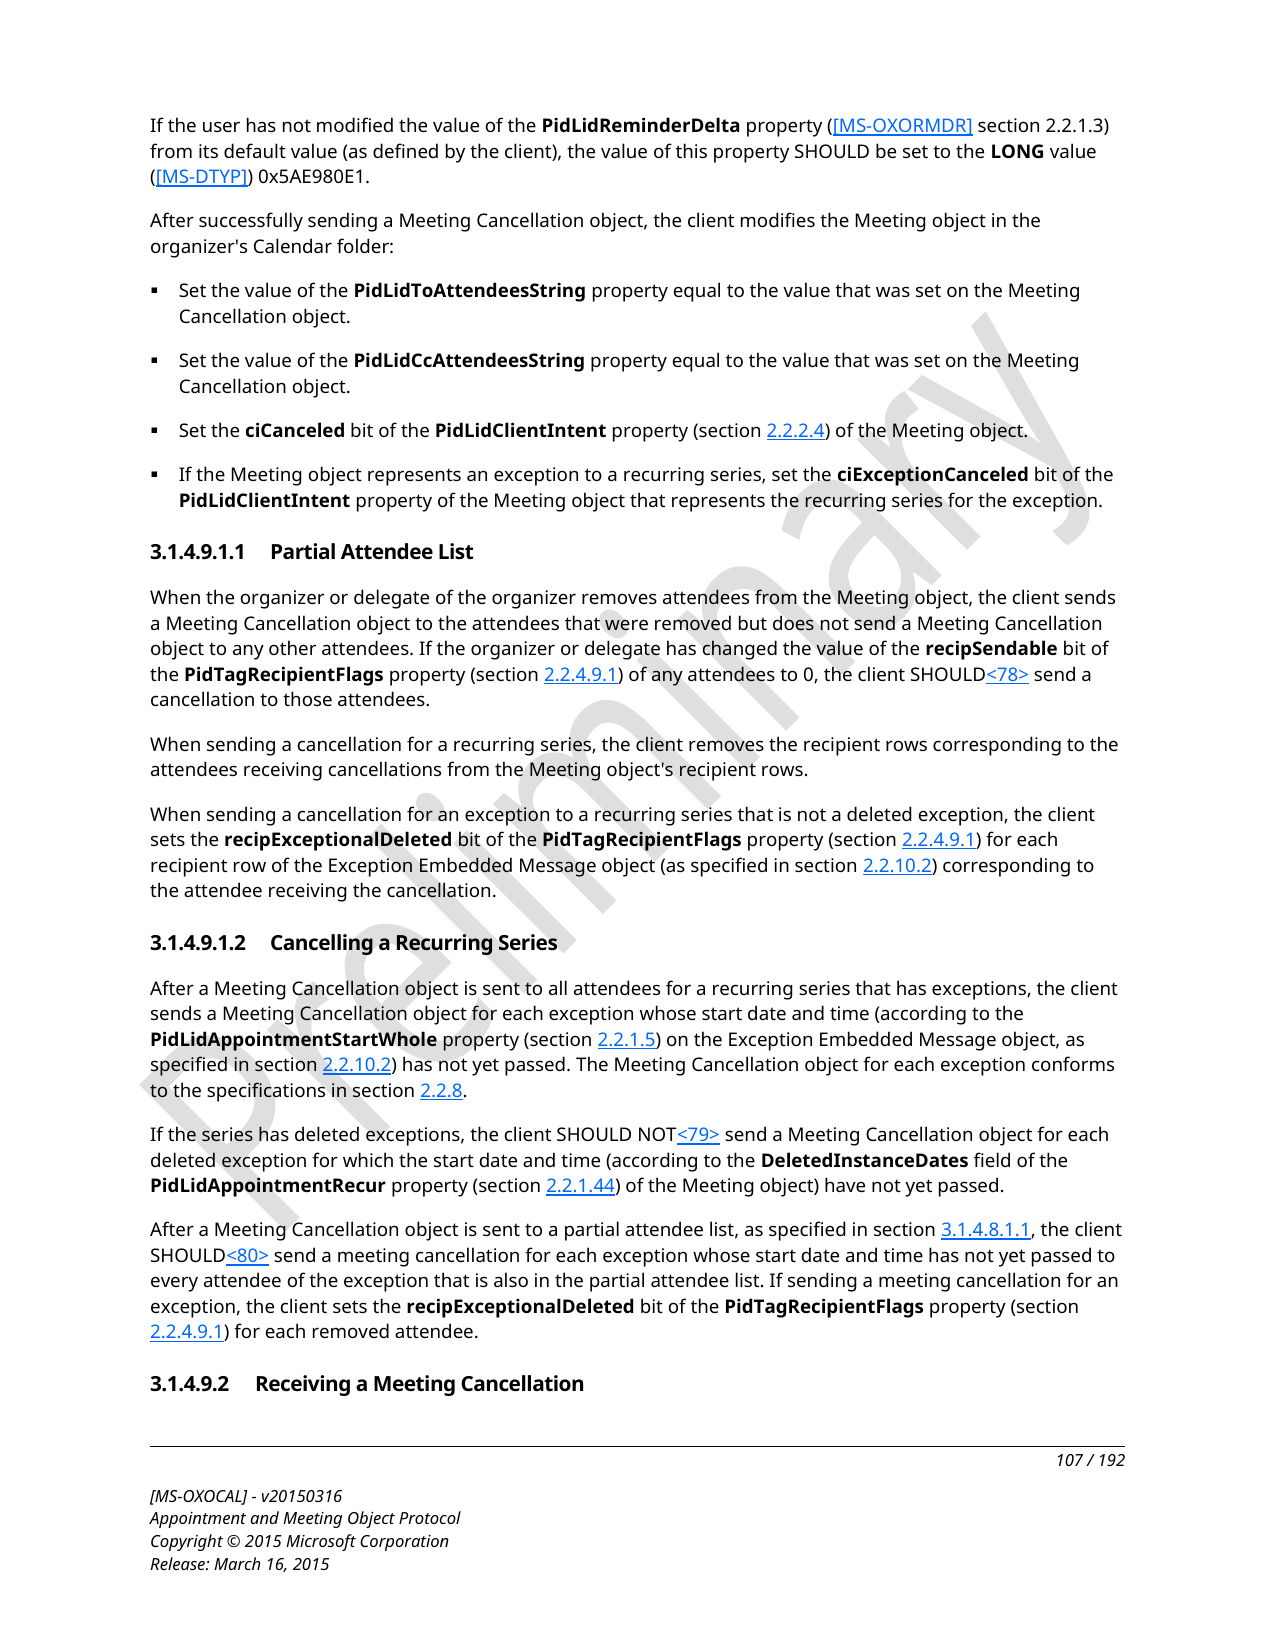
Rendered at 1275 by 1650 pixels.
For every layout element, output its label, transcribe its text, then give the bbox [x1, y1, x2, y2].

list If the Meeting object represents an exception to a recurring series, set the ciExceptionCanceled bit of the PidLidClientIntent property of the Meeting object that represents the recurring series for the exception. [150, 461, 1125, 512]
subtitle Cancelling a Recurring Series [150, 928, 1125, 956]
text When the organizer or delegate of the organizer removes attendees from the Meeting object, the client sends a Meeting Cancellation object to the attendees that were removed but does not send a Meeting Cancellation object to any other attendees. If the organizer or delegate has changed the value of the recipSendable bit of the PidTagRecipientFlags property (section 2.2.4.9.1) of any attendees to 0, the client SHOULD<78> send a cancellation to those attendees. [150, 585, 1125, 712]
list Set the value of the PidLidCcAttendeesString property equal to the value that was set on the Meeting Cancellation object. [150, 347, 1125, 398]
text After a Meeting Cancellation object is sent to a partial attendee list, as specified in section 3.1.4.8.1.1, the client SHOULD<80> send a meeting cancellation for each exception whose start date and time has not yet passed to every attendee of the exception that is also in the partial attendee list. If sending a meeting cancellation for an exception, the client sets the recipExceptionalDeleted bit of the PidTagRecipientFlags property (section 2.2.4.9.1) for each removed attendee. [150, 1217, 1125, 1344]
text When sending a cancellation for a recurring series, the client removes the recipient rows corresponding to the attendees receiving cancellations from the Meeting object's recipient rows. [150, 731, 1125, 782]
text After successfully sending a Meeting Cancellation object, the client modifies the Meeting object in the organizer's Calendar folder: [150, 208, 1125, 259]
subtitle Receiving a Meeting Cancellation [150, 1369, 1125, 1398]
list Set the value of the PidLidToAttendeesString property equal to the value that was set on the Meeting Cancellation object. [150, 278, 1125, 329]
text When sending a cancellation for an exception to a recurring series that is not a deleted exception, the client sets the recipExceptionalDeleted bit of the PidTagRecipientFlags property (section 2.2.4.9.1) for each recipient row of the Exception Embedded Message object (as specified in section 2.2.10.2) corresponding to the attendee receiving the cancellation. [150, 801, 1125, 903]
text If the series has deleted exceptions, the client SHOULD NOT<79> send a Meeting Cancellation object for each deleted exception for which the start date and time (according to the DeletedInstanceDates field of the PidLidAppointmentRecur property (section 2.2.1.44) of the Meeting object) have not yet passed. [150, 1121, 1125, 1198]
list Set the ciCanceled bit of the PidLidClientIntent property (section 2.2.2.4) of the Meeting object. [150, 417, 1125, 443]
text After a Meeting Cancellation object is sent to all attendees for a recurring series that has exceptions, the client sends a Meeting Cancellation object for each exception whose start date and time (according to the PidLidAppointmentStartWhole property (section 2.2.1.5) on the Exception Embedded Message object, as specified in section 2.2.10.2) has not yet passed. The Meeting Cancellation object for each exception conforms to the specifications in section 2.2.8. [150, 975, 1125, 1103]
text If the user has not modified the value of the PidLidReminderDelta property ([MS-OXORMDR] section 2.2.1.3) from its default value (as defined by the client), the value of this property SHOULD be set to the LONG value ([MS-DTYP]) 0x5AE980E1. [150, 112, 1125, 189]
subtitle Partial Attendee List [150, 537, 1125, 566]
